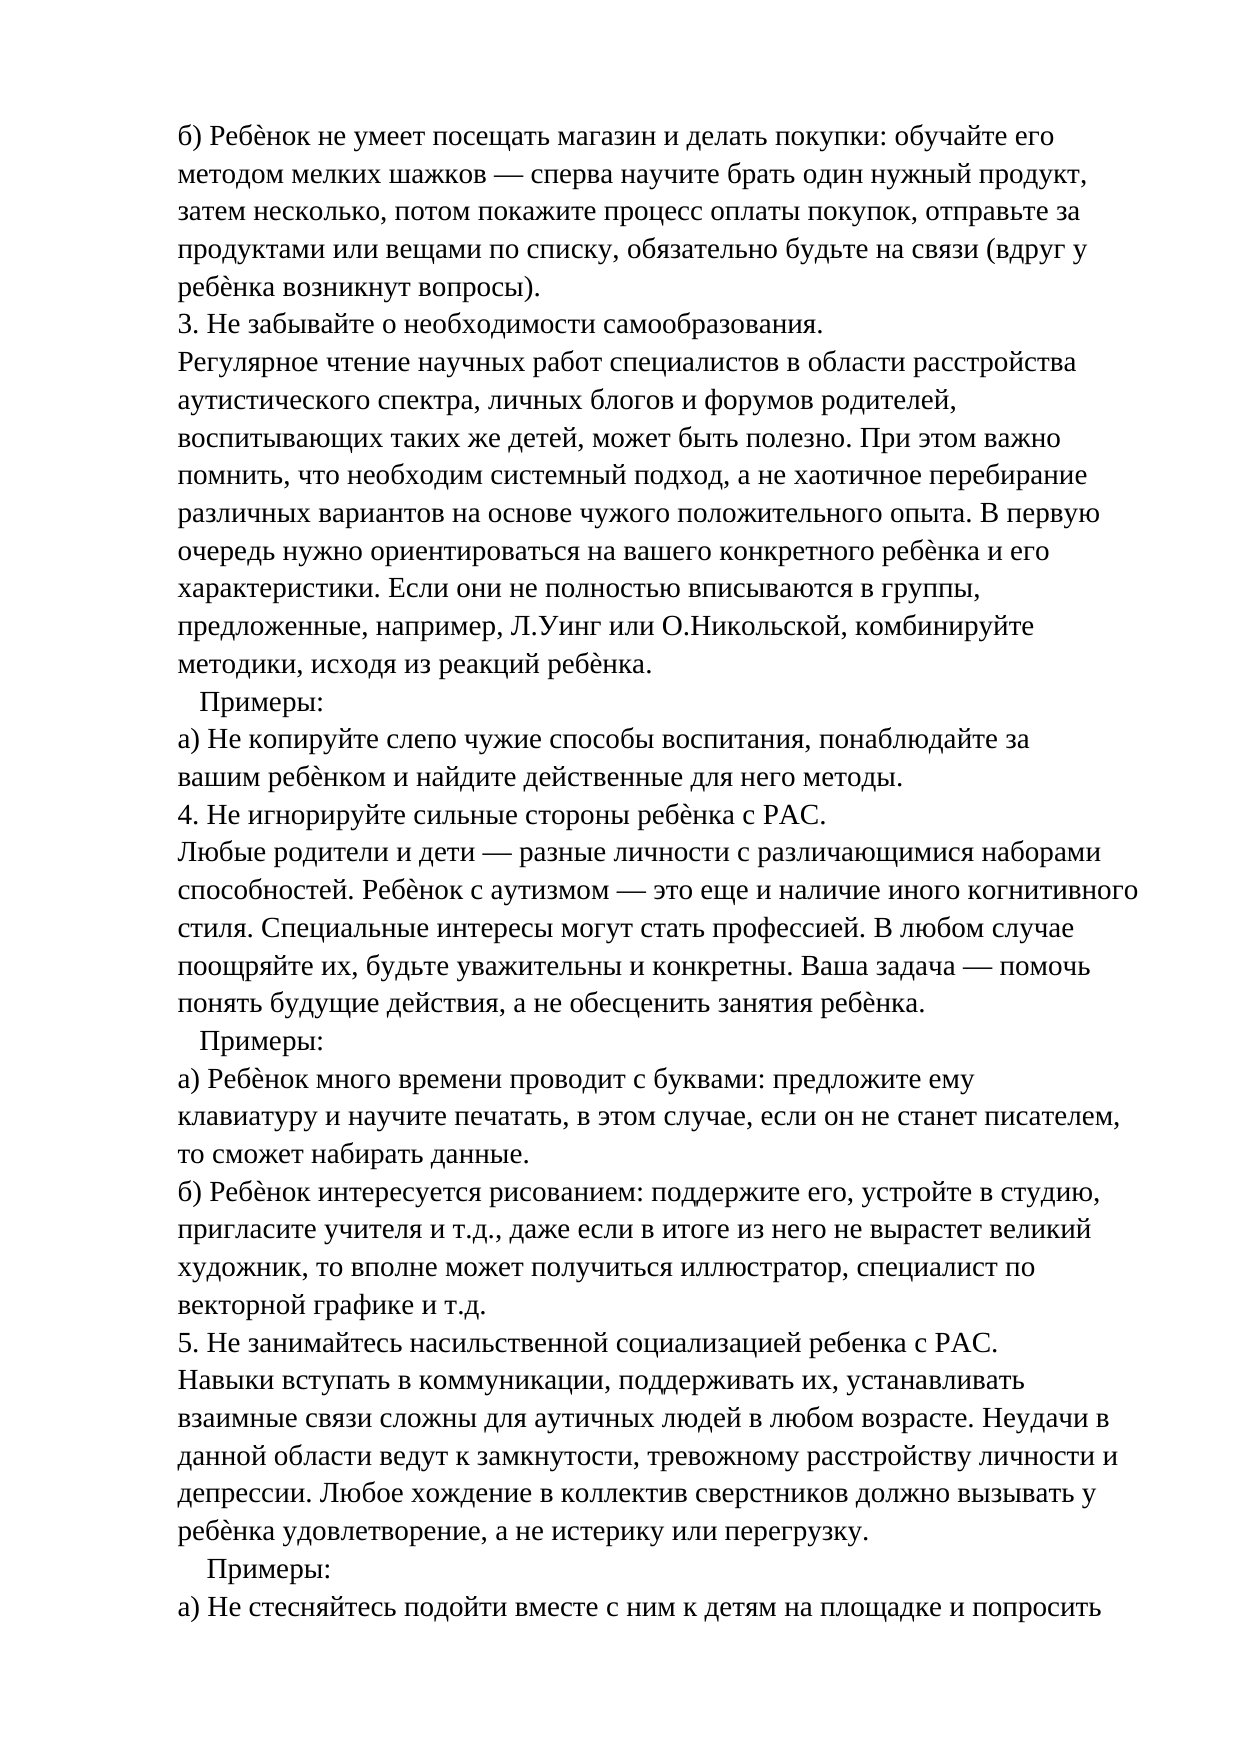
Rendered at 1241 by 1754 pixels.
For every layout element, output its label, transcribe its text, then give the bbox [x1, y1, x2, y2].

text вашим ребѐнком и найдите действенные для него методы. [177, 759, 1152, 793]
text 3. Не забывайте о необходимости самообразования. [177, 307, 1152, 340]
text Навыки вступать в коммуникации, поддерживать их, устанавливать [177, 1362, 1152, 1396]
text характеристики. Если они не полностью вписываются в группы, [177, 571, 1152, 604]
text Любые родители и дети — разные личности с различающимися наборами [177, 834, 1152, 868]
text а) Ребѐнок много времени проводит с буквами: предложите ему [177, 1061, 1152, 1094]
text Регулярное чтение научных работ специалистов в области расстройства [177, 344, 1152, 378]
text методом мелких шажков — сперва научите брать один нужный продукт, [177, 156, 1152, 189]
text продуктами или вещами по списку, обязательно будьте на связи (вдруг у [177, 231, 1152, 265]
text стиля. Специальные интересы могут стать профессией. В любом случае [177, 910, 1152, 943]
text клавиатуру и научите печатать, в этом случае, если он не станет писателем, [177, 1098, 1152, 1132]
text депрессии. Любое хождение в коллектив сверстников должно вызывать у [177, 1476, 1152, 1509]
text то сможет набирать данные. [177, 1136, 1152, 1170]
text методики, исходя из реакций ребѐнка. [177, 646, 1152, 679]
text различных вариантов на основе чужого положительного опыта. В первую [177, 495, 1152, 529]
text предложенные, например, Л.Уинг или О.Никольской, комбинируйте [177, 608, 1152, 642]
text б) Ребѐнок не умеет посещать магазин и делать покупки: обучайте его [177, 118, 1152, 152]
text взаимные связи сложны для аутичных людей в любом возрасте. Неудачи в [177, 1400, 1152, 1434]
text векторной графике и т.д. [177, 1287, 1152, 1321]
text Примеры: [177, 1551, 1152, 1584]
text 4. Не игнорируйте сильные стороны ребѐнка с РАС. [177, 797, 1152, 830]
text а) Не копируйте слепо чужие способы воспитания, понаблюдайте за [177, 721, 1152, 755]
text понять будущие действия, а не обесценить занятия ребѐнка. [177, 985, 1152, 1019]
text Примеры: [177, 1023, 1152, 1057]
text поощряйте их, будьте уважительны и конкретны. Ваша задача — помочь [177, 948, 1152, 981]
text б) Ребѐнок интересуется рисованием: поддержите его, устройте в студию, [177, 1174, 1152, 1207]
text пригласите учителя и т.д., даже если в итоге из него не вырастет великий [177, 1212, 1152, 1245]
text воспитывающих таких же детей, может быть полезно. При этом важно [177, 420, 1152, 453]
text очередь нужно ориентироваться на вашего конкретного ребѐнка и его [177, 533, 1152, 566]
text 5. Не занимайтесь насильственной социализацией ребенка с РАС. [177, 1325, 1152, 1358]
text а) Не стесняйтесь подойти вместе с ним к детям на площадке и попросить [177, 1589, 1152, 1622]
text ребѐнка удовлетворение, а не истерику или перегрузку. [177, 1513, 1152, 1547]
text ребѐнка возникнут вопросы). [177, 269, 1152, 302]
text художник, то вполне может получиться иллюстратор, специалист по [177, 1249, 1152, 1283]
text затем несколько, потом покажите процесс оплаты покупок, отправьте за [177, 193, 1152, 227]
text Примеры: [177, 684, 1152, 717]
text данной области ведут к замкнутости, тревожному расстройству личности и [177, 1438, 1152, 1471]
text аутистического спектра, личных блогов и форумов родителей, [177, 382, 1152, 416]
text помнить, что необходим системный подход, а не хаотичное перебирание [177, 457, 1152, 491]
text способностей. Ребѐнок с аутизмом — это еще и наличие иного когнитивного [177, 872, 1152, 906]
